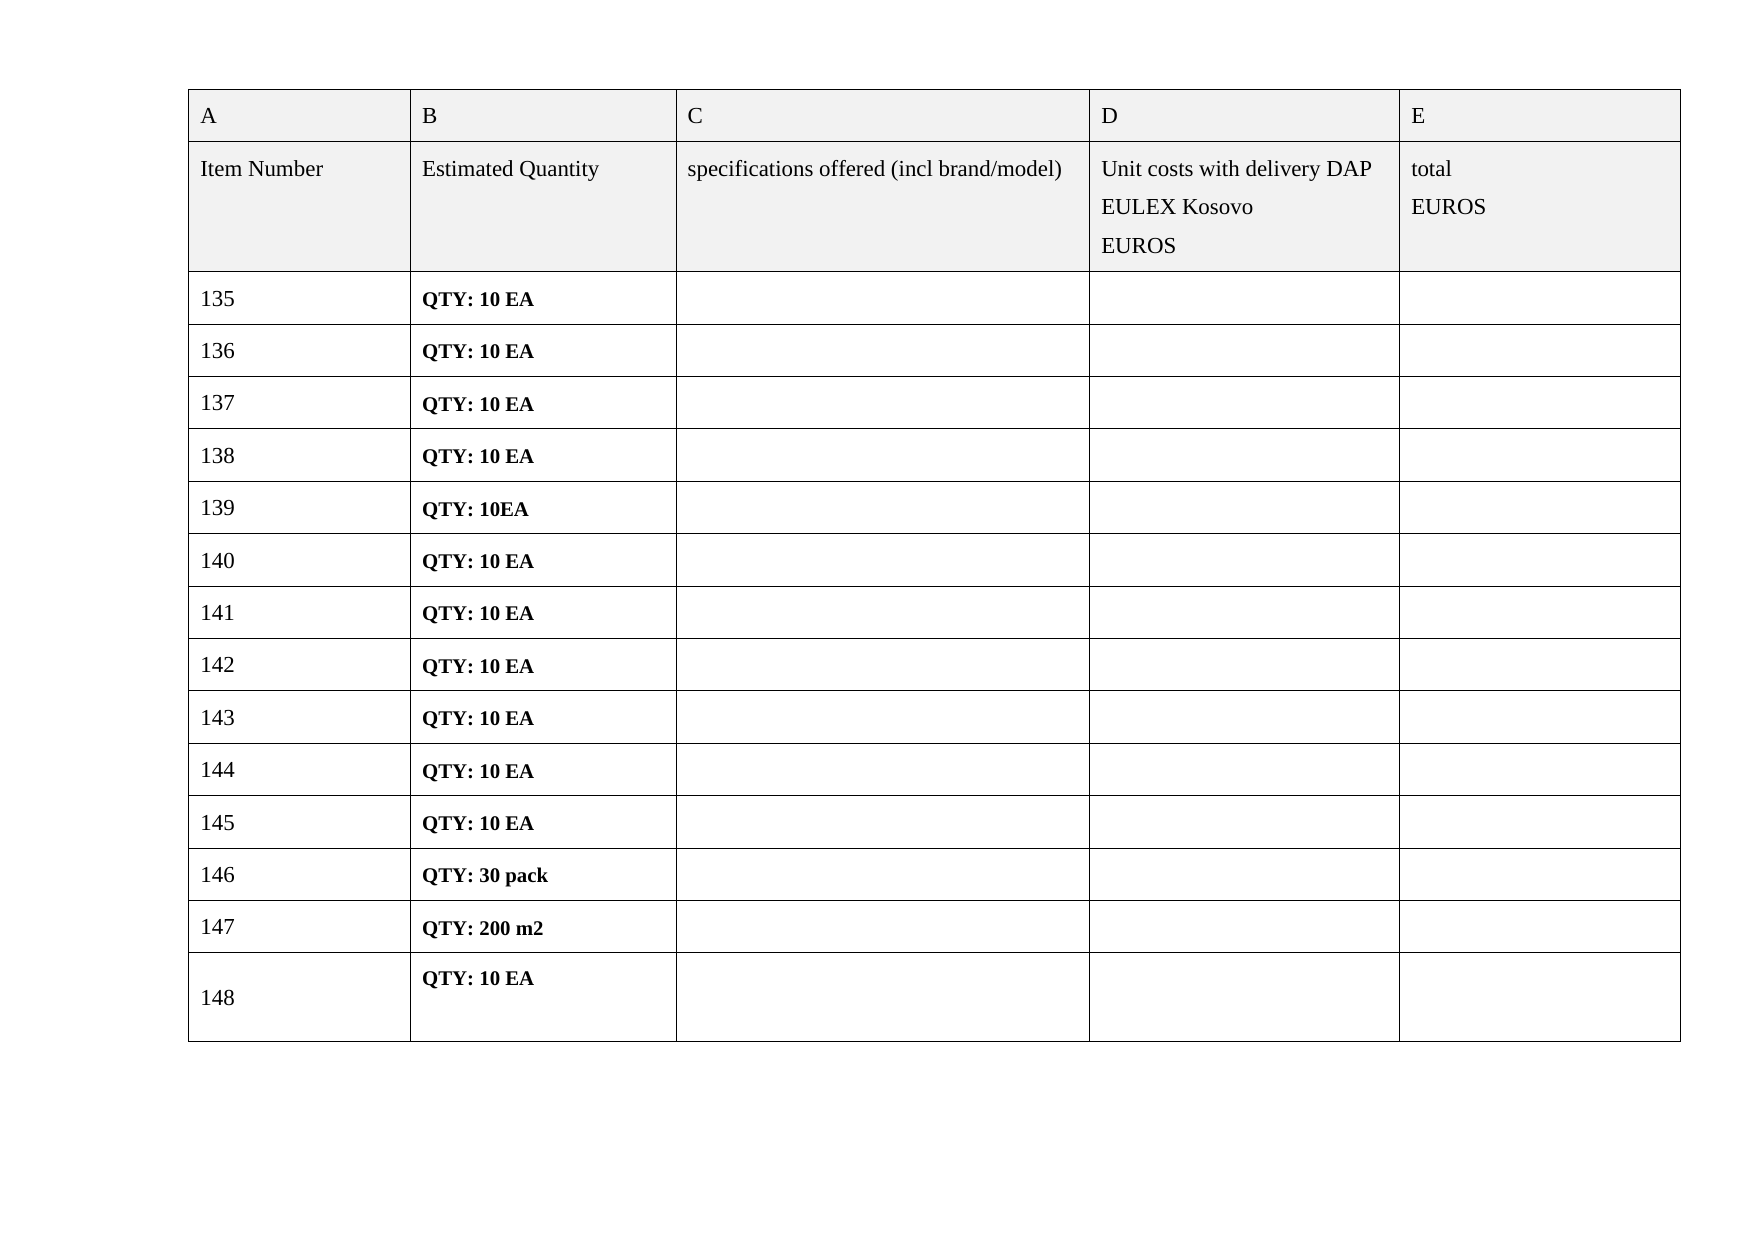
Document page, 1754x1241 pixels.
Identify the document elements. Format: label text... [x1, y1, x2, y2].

table_cell [677, 744, 1089, 795]
table_cell QTY: 10 EA [411, 639, 676, 690]
table_cell [1400, 587, 1680, 638]
table_cell QTY: 10 EA [411, 377, 676, 428]
table_cell [1090, 901, 1399, 952]
table_cell [1400, 953, 1680, 1041]
table_cell [1090, 691, 1399, 743]
table_cell [1090, 272, 1399, 323]
table_cell Unit costs with delivery DAP EULEX Kosovo EUROS [1090, 142, 1399, 271]
table_cell Item Number [189, 142, 410, 271]
table_cell [677, 796, 1089, 847]
table_cell [1090, 639, 1399, 690]
table_cell QTY: 10 EA [411, 796, 676, 847]
table_cell 144 [189, 744, 410, 795]
table_cell [677, 534, 1089, 586]
table_cell QTY: 10 EA [411, 691, 676, 743]
table_cell 143 [189, 691, 410, 743]
table_cell 139 [189, 482, 410, 533]
table_cell 147 [189, 901, 410, 952]
table_cell 135 [189, 272, 410, 323]
table_cell total EUROS [1400, 142, 1680, 271]
table_cell QTY: 10 EA [411, 587, 676, 638]
table_cell [677, 377, 1089, 428]
table_cell [1400, 691, 1680, 743]
table_cell 141 [189, 587, 410, 638]
table_cell [1090, 482, 1399, 533]
table_cell 145 [189, 796, 410, 847]
table_cell [1090, 429, 1399, 481]
table_cell QTY: 10EA [411, 482, 676, 533]
table_cell [677, 587, 1089, 638]
table_cell [1400, 429, 1680, 481]
table_cell [677, 953, 1089, 1041]
table_cell [1090, 744, 1399, 795]
table_cell 142 [189, 639, 410, 690]
table_cell 140 [189, 534, 410, 586]
table_cell 138 [189, 429, 410, 481]
table_cell [1400, 325, 1680, 376]
table_cell [677, 901, 1089, 952]
table_cell [1400, 849, 1680, 900]
table_cell [677, 272, 1089, 323]
table_cell [1400, 534, 1680, 586]
table_cell [677, 482, 1089, 533]
table_cell QTY: 10 EA [411, 953, 676, 1041]
table_cell [1400, 901, 1680, 952]
table_cell 136 [189, 325, 410, 376]
table_cell QTY: 10 EA [411, 744, 676, 795]
table_cell 137 [189, 377, 410, 428]
table_cell [1090, 587, 1399, 638]
table_cell [677, 849, 1089, 900]
table_cell QTY: 30 pack [411, 849, 676, 900]
table_cell [1090, 849, 1399, 900]
table_cell specifications offered (incl brand/model) [677, 142, 1089, 271]
table_cell QTY: 10 EA [411, 325, 676, 376]
table_cell [1090, 796, 1399, 847]
table_cell QTY: 10 EA [411, 429, 676, 481]
table_cell [1090, 953, 1399, 1041]
table_cell [1400, 796, 1680, 847]
table_cell [677, 429, 1089, 481]
table_cell Estimated Quantity [411, 142, 676, 271]
table_cell [1400, 482, 1680, 533]
table_header C [677, 90, 1089, 141]
table_cell [1400, 377, 1680, 428]
table_cell [1400, 744, 1680, 795]
table_header D [1090, 90, 1399, 141]
table_cell [1090, 534, 1399, 586]
table_cell [1090, 377, 1399, 428]
table_cell 148 [189, 953, 410, 1041]
table_cell [677, 639, 1089, 690]
table_cell [677, 325, 1089, 376]
table_cell QTY: 10 EA [411, 272, 676, 323]
table_cell [1090, 325, 1399, 376]
table_header E [1400, 90, 1680, 141]
table_cell QTY: 10 EA [411, 534, 676, 586]
table_cell QTY: 200 m2 [411, 901, 676, 952]
table_cell 146 [189, 849, 410, 900]
table_cell [677, 691, 1089, 743]
table_header B [411, 90, 676, 141]
table_cell [1400, 639, 1680, 690]
table_header A [189, 90, 410, 141]
table_cell [1400, 272, 1680, 323]
